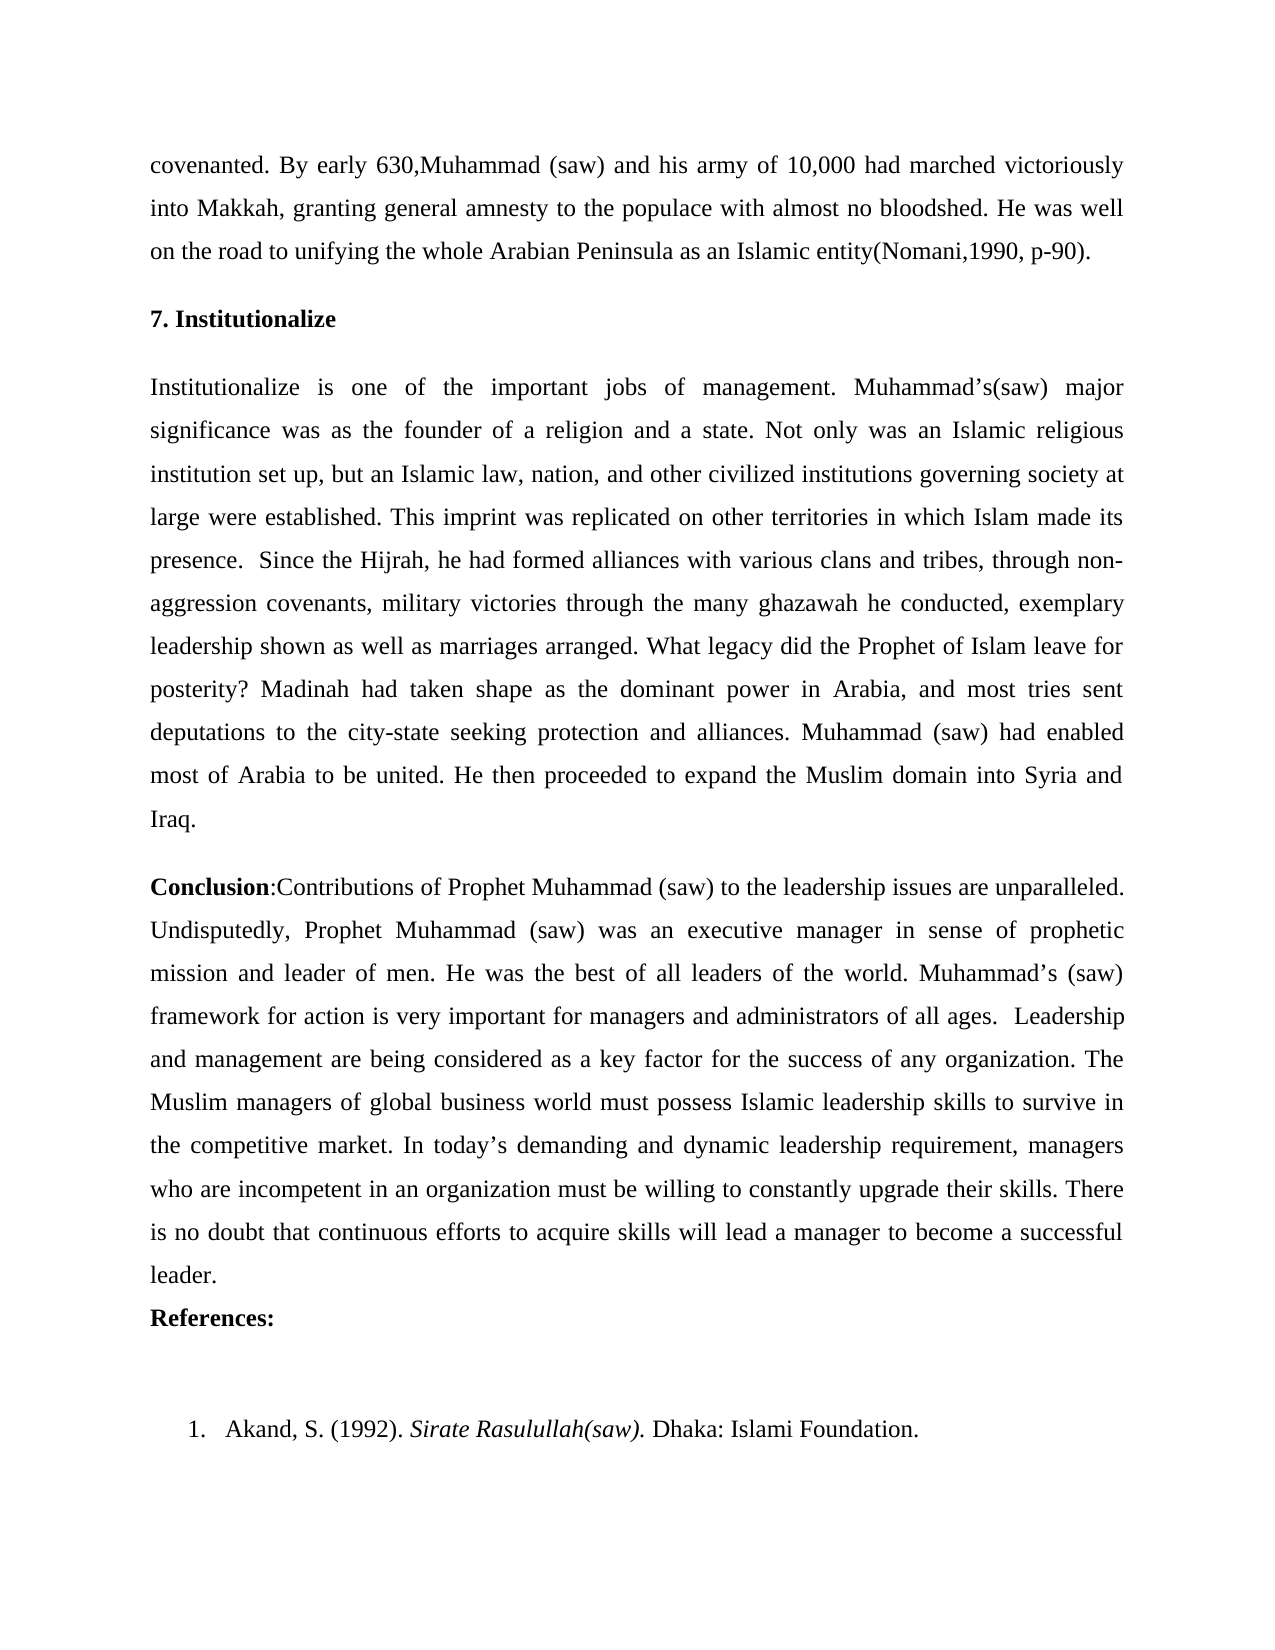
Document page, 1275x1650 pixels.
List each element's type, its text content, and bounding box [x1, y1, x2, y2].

text 7. Institutionalize [150, 304, 1125, 333]
text Institutionalize is one of the important jobs of management. Muhammad’s(saw) major significance was as the founder of a religion and a state. Not only was an Islamic religious institution set up, but an Islamic law, nation, and other civilized institutions governing society at large were established. This imprint was replicated on other territories in which Islam made its presence. Since the Hijrah, he had formed alliances with various clans and tribes, through non-aggression covenants, military victories through the many ghazawah he conducted, exemplary leadership shown as well as marriages arranged. What legacy did the Prophet of Islam leave for posterity? Madinah had taken shape as the dominant power in Arabia, and most tries sent deputations to the city-state seeking protection and alliances. Muhammad (saw) had enabled most of Arabia to be united. He then proceeded to expand the Muslim domain into Syria and Iraq. [150, 372, 1125, 832]
text Conclusion:Contributions of Prophet Muhammad (saw) to the leadership issues are unparalleled. Undisputedly, Prophet Muhammad (saw) was an executive manager in sense of prophetic mission and leader of men. He was the best of all leaders of the world. Muhammad’s (saw) framework for action is very important for managers and administrators of all ages. Leadership and management are being considered as a key factor for the success of any organization. The Muslim managers of global business world must possess Islamic leadership skills to survive in the competitive market. In today’s demanding and dynamic leadership requirement, managers who are incompetent in an organization must be willing to constantly upgrade their skills. There is no doubt that continuous efforts to acquire skills will lead a manager to become a successful leader. [150, 872, 1125, 1289]
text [150, 150, 1125, 265]
list Akand, S. (1992). Sirate Rasulullah(saw). Dhaka: Islami Foundation. [187, 1414, 1125, 1443]
text References: [150, 1303, 1125, 1332]
